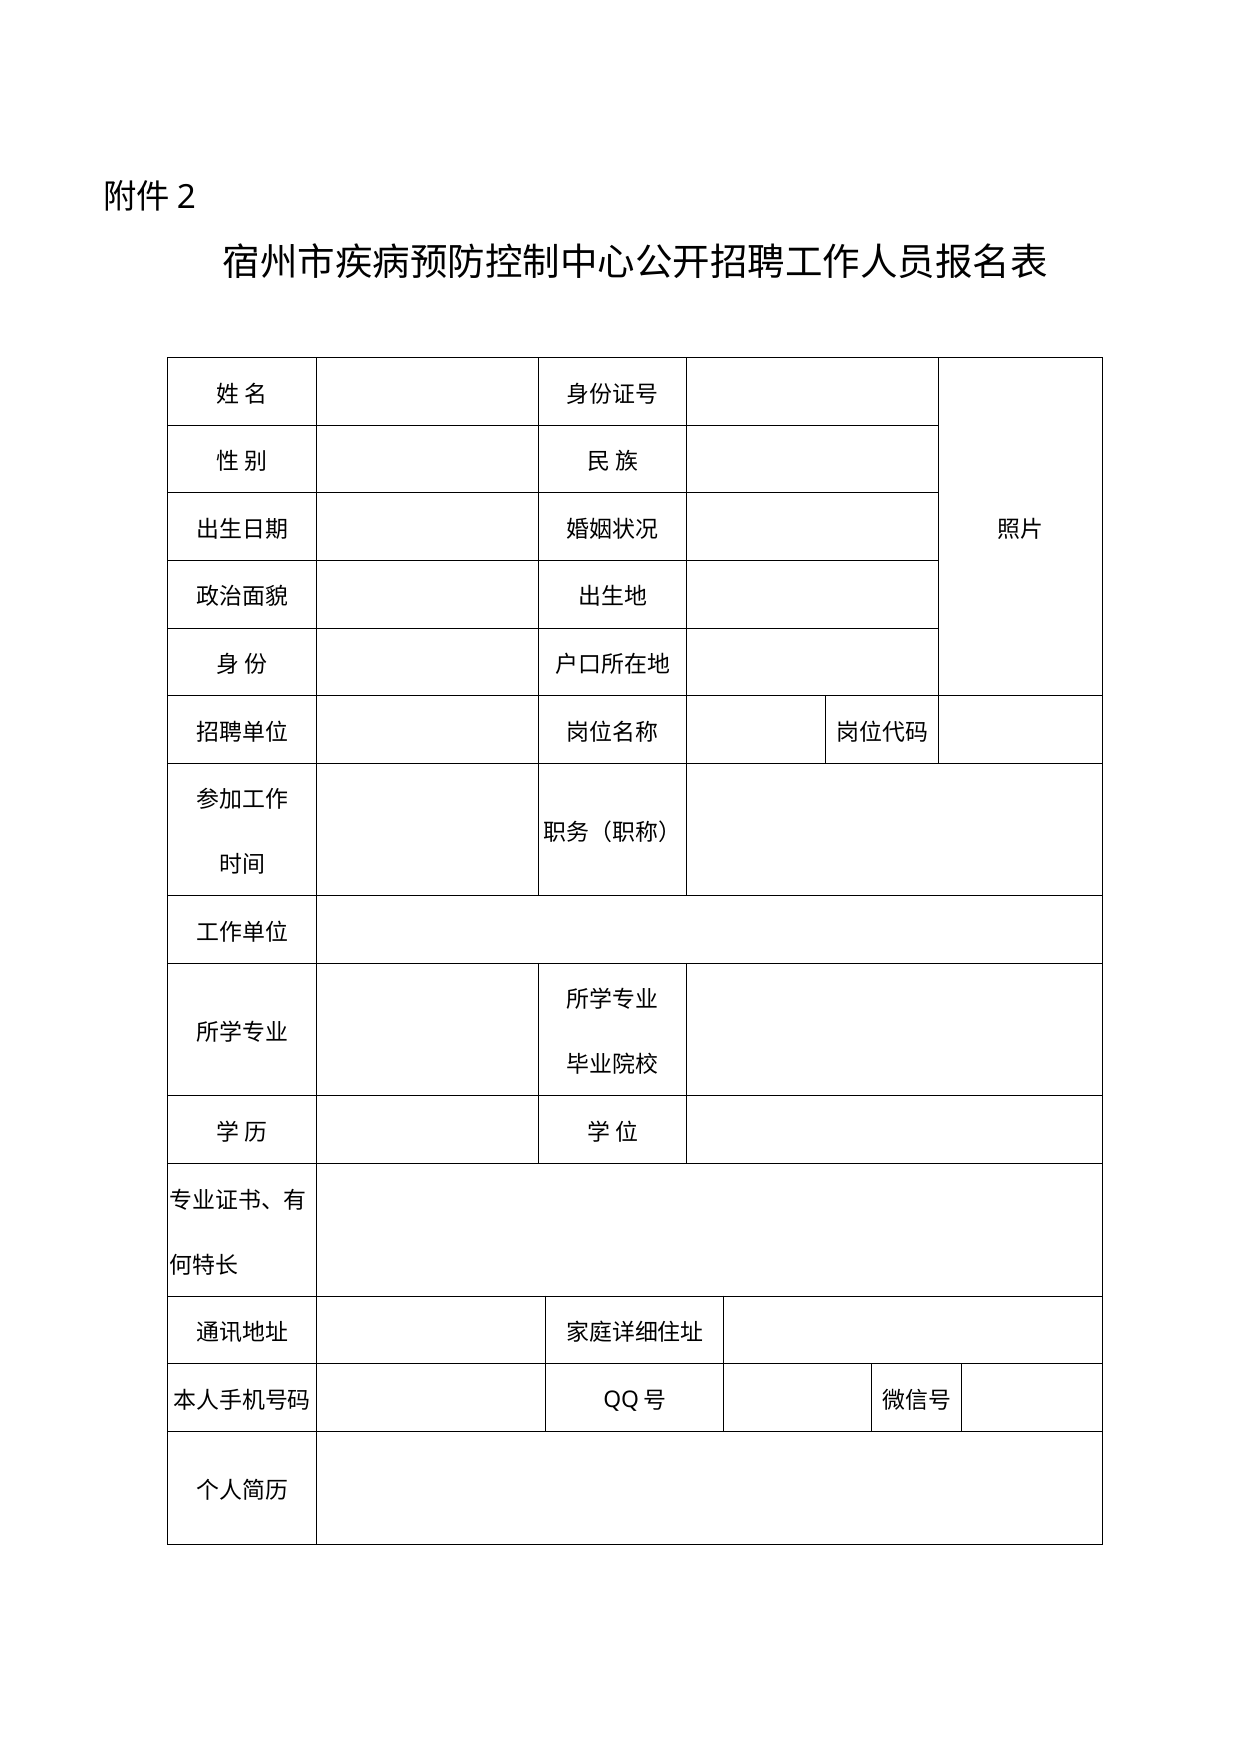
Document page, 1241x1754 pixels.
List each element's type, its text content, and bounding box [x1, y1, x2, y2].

table_header 照片 [939, 358, 1102, 695]
table_cell 通讯地址 [168, 1297, 316, 1363]
table_cell [687, 764, 1102, 895]
table_cell [317, 896, 1102, 963]
table_cell [687, 426, 938, 492]
table_cell [687, 493, 938, 560]
table_cell 户口所在地 [539, 629, 686, 695]
text 宿州市疾病预防控制中心公开招聘工作人员报名表 [103, 227, 1166, 292]
table_cell [724, 1297, 1102, 1363]
table_cell 岗位名称 [539, 696, 686, 763]
table_cell [317, 696, 538, 763]
table_cell [317, 1364, 545, 1431]
table_cell 招聘单位 [168, 696, 316, 763]
table_cell [317, 1432, 1102, 1544]
table_cell [317, 493, 538, 560]
table_cell 所学专业 毕业院校 [539, 964, 686, 1095]
table_cell 出生日期 [168, 493, 316, 560]
table_cell 身 份 [168, 629, 316, 695]
table_header 姓 名 [168, 358, 316, 424]
table_cell 出生地 [539, 561, 686, 627]
table_cell [962, 1364, 1102, 1431]
table_cell [317, 426, 538, 492]
table_cell [317, 1297, 545, 1363]
table_cell [317, 764, 538, 895]
table_cell [724, 1364, 871, 1431]
table_cell 婚姻状况 [539, 493, 686, 560]
table_cell 职务（职称） [539, 764, 686, 895]
table_cell 学 位 [539, 1096, 686, 1163]
table_cell 本人手机号码 [168, 1364, 316, 1431]
table_cell 民 族 [539, 426, 686, 492]
table_cell 参加工作 时间 [168, 764, 316, 895]
table_cell 性 别 [168, 426, 316, 492]
table_cell 家庭详细住址 [546, 1297, 723, 1363]
table_header [687, 358, 938, 424]
table_cell [687, 696, 825, 763]
table_cell [317, 629, 538, 695]
table_cell [687, 1096, 1102, 1163]
table_cell 岗位代码 [826, 696, 938, 763]
table_cell [687, 561, 938, 627]
table_cell 学 历 [168, 1096, 316, 1163]
table_cell 所学专业 [168, 964, 316, 1095]
text 附件2 [103, 162, 1166, 227]
table_cell 微信号 [872, 1364, 961, 1431]
table_header [317, 358, 538, 424]
table_cell [317, 1164, 1102, 1296]
table_cell [317, 964, 538, 1095]
table_cell [317, 561, 538, 627]
table_cell [687, 964, 1102, 1095]
table_cell [317, 1096, 538, 1163]
table_cell [939, 696, 1102, 763]
table_cell 专业证书、有何特长 [168, 1164, 316, 1296]
table_header 身份证号 [539, 358, 686, 424]
table_cell QQ号 [546, 1364, 723, 1431]
table_cell [687, 629, 938, 695]
table_cell 个人简历 [168, 1432, 316, 1544]
table_cell 工作单位 [168, 896, 316, 963]
table_cell 政治面貌 [168, 561, 316, 627]
